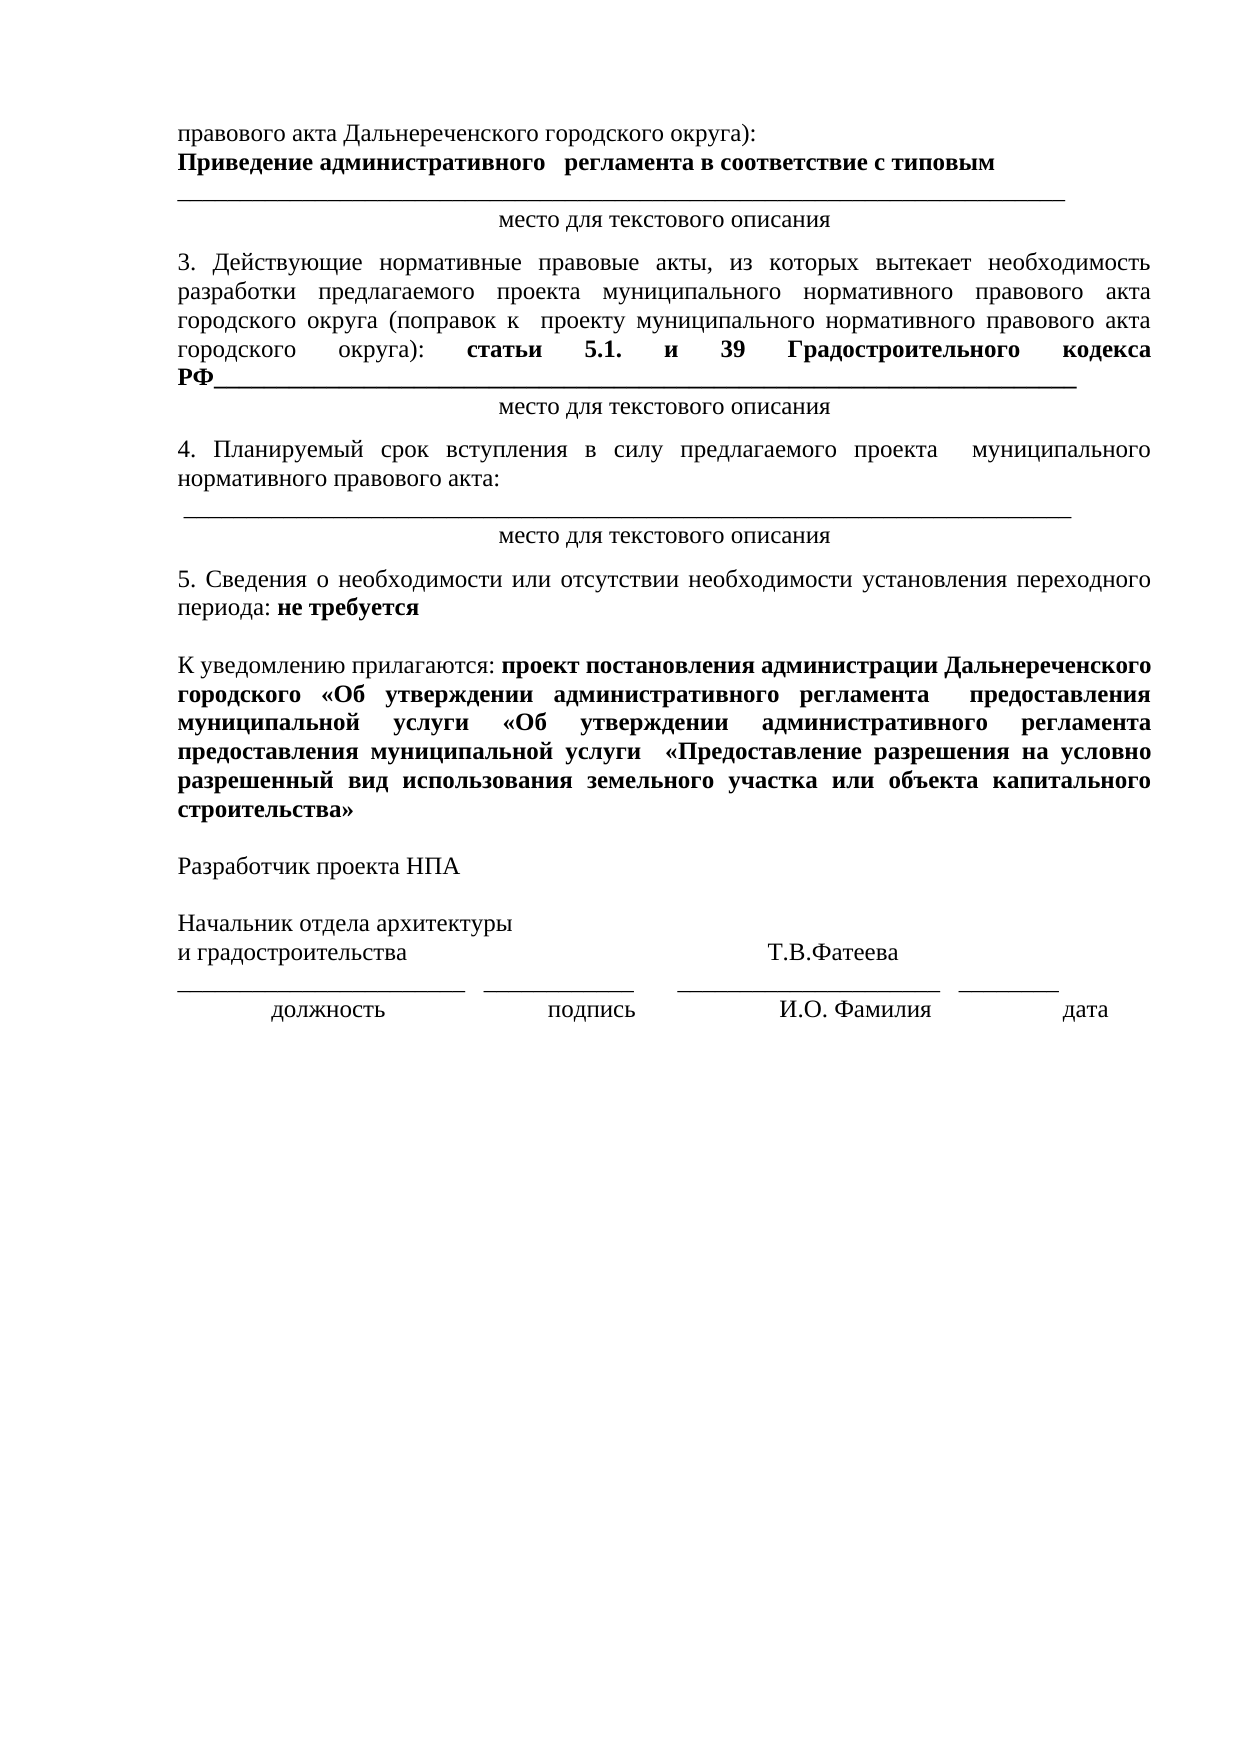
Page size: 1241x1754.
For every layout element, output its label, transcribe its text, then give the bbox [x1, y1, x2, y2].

text должность подпись И.О. Фамилия дата [177, 994, 1152, 1023]
text место для текстового описания [177, 391, 1152, 420]
text _______________________________________________________________________ [177, 176, 1152, 204]
text 5. Сведения о необходимости или отсутствии необходимости установления переходного периода: не требуется [177, 564, 1152, 621]
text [177, 118, 1152, 147]
text место для текстового описания [177, 521, 1152, 549]
text Начальник отдела архитектуры [177, 908, 1152, 937]
text место для текстового описания [177, 204, 1152, 233]
text 4. Планируемый срок вступления в силу предлагаемого проекта муниципального нормативного правового акта: [177, 434, 1152, 492]
text и градостроительства Т.В.Фатеева [177, 937, 1152, 966]
text 3. Действующие нормативные правовые акты, из которых вытекает необходимость разработки предлагаемого проекта муниципального нормативного правового акта городского округа (поправок к проекту муниципального нормативного правового акта городского округа): статьи 5.1. и 39 Градостроительного кодекса РФ_____________________________________________________________________ [177, 247, 1152, 391]
text К уведомлению прилагаются: проект постановления администрации Дальнереченского городского «Об утверждении административного регламента предоставления муниципальной услуги «Об утверждении административного регламента предоставления муниципальной услуги «Предоставление разрешения на условно разрешенный вид использования земельного участка или объекта капитального строительства» [177, 650, 1152, 822]
text _______________________ ____________ _____________________ ________ [177, 966, 1152, 994]
text Приведение административного регламента в соответствие с типовым [177, 147, 1152, 176]
text Разработчик проекта НПА [177, 851, 1152, 880]
text _______________________________________________________________________ [177, 492, 1152, 521]
